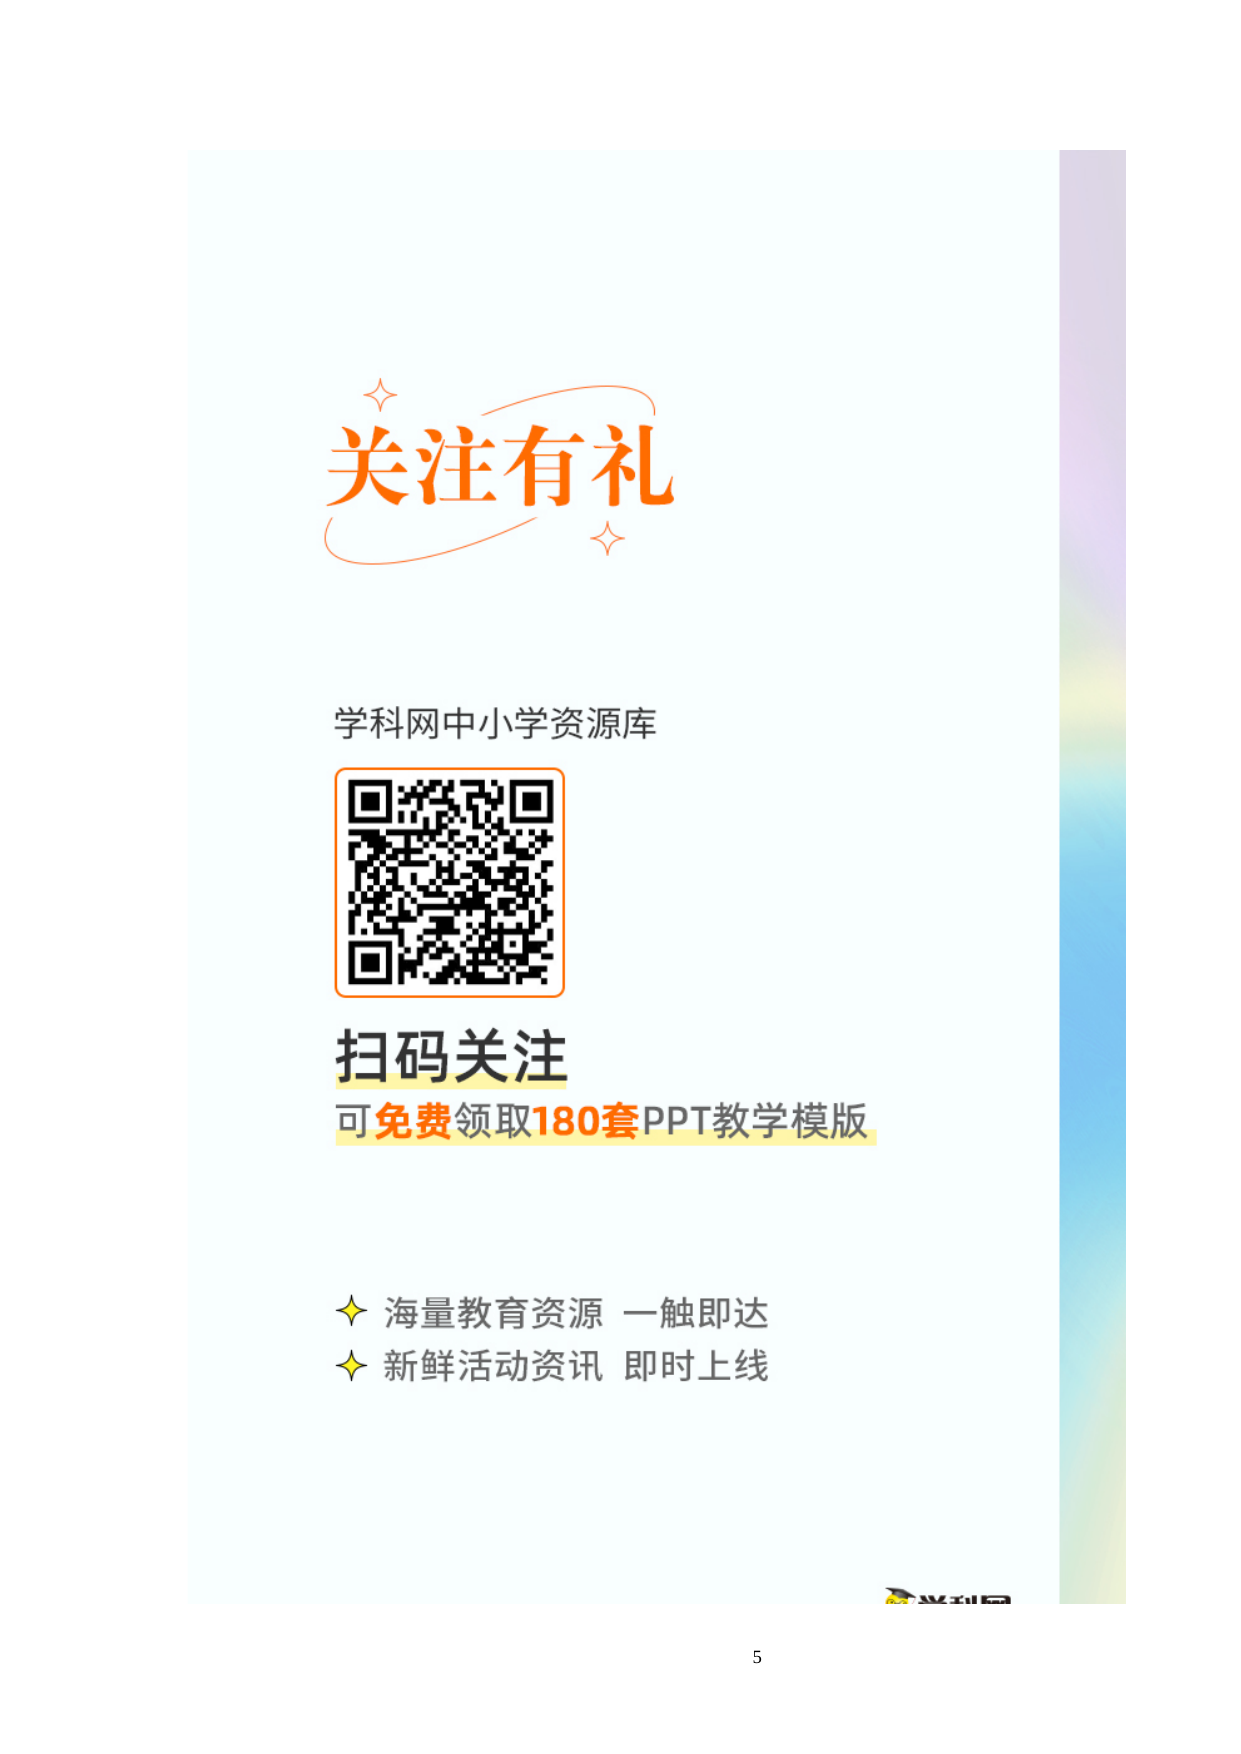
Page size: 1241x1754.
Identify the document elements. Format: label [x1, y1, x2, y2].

picture [187, 150, 1126, 1604]
